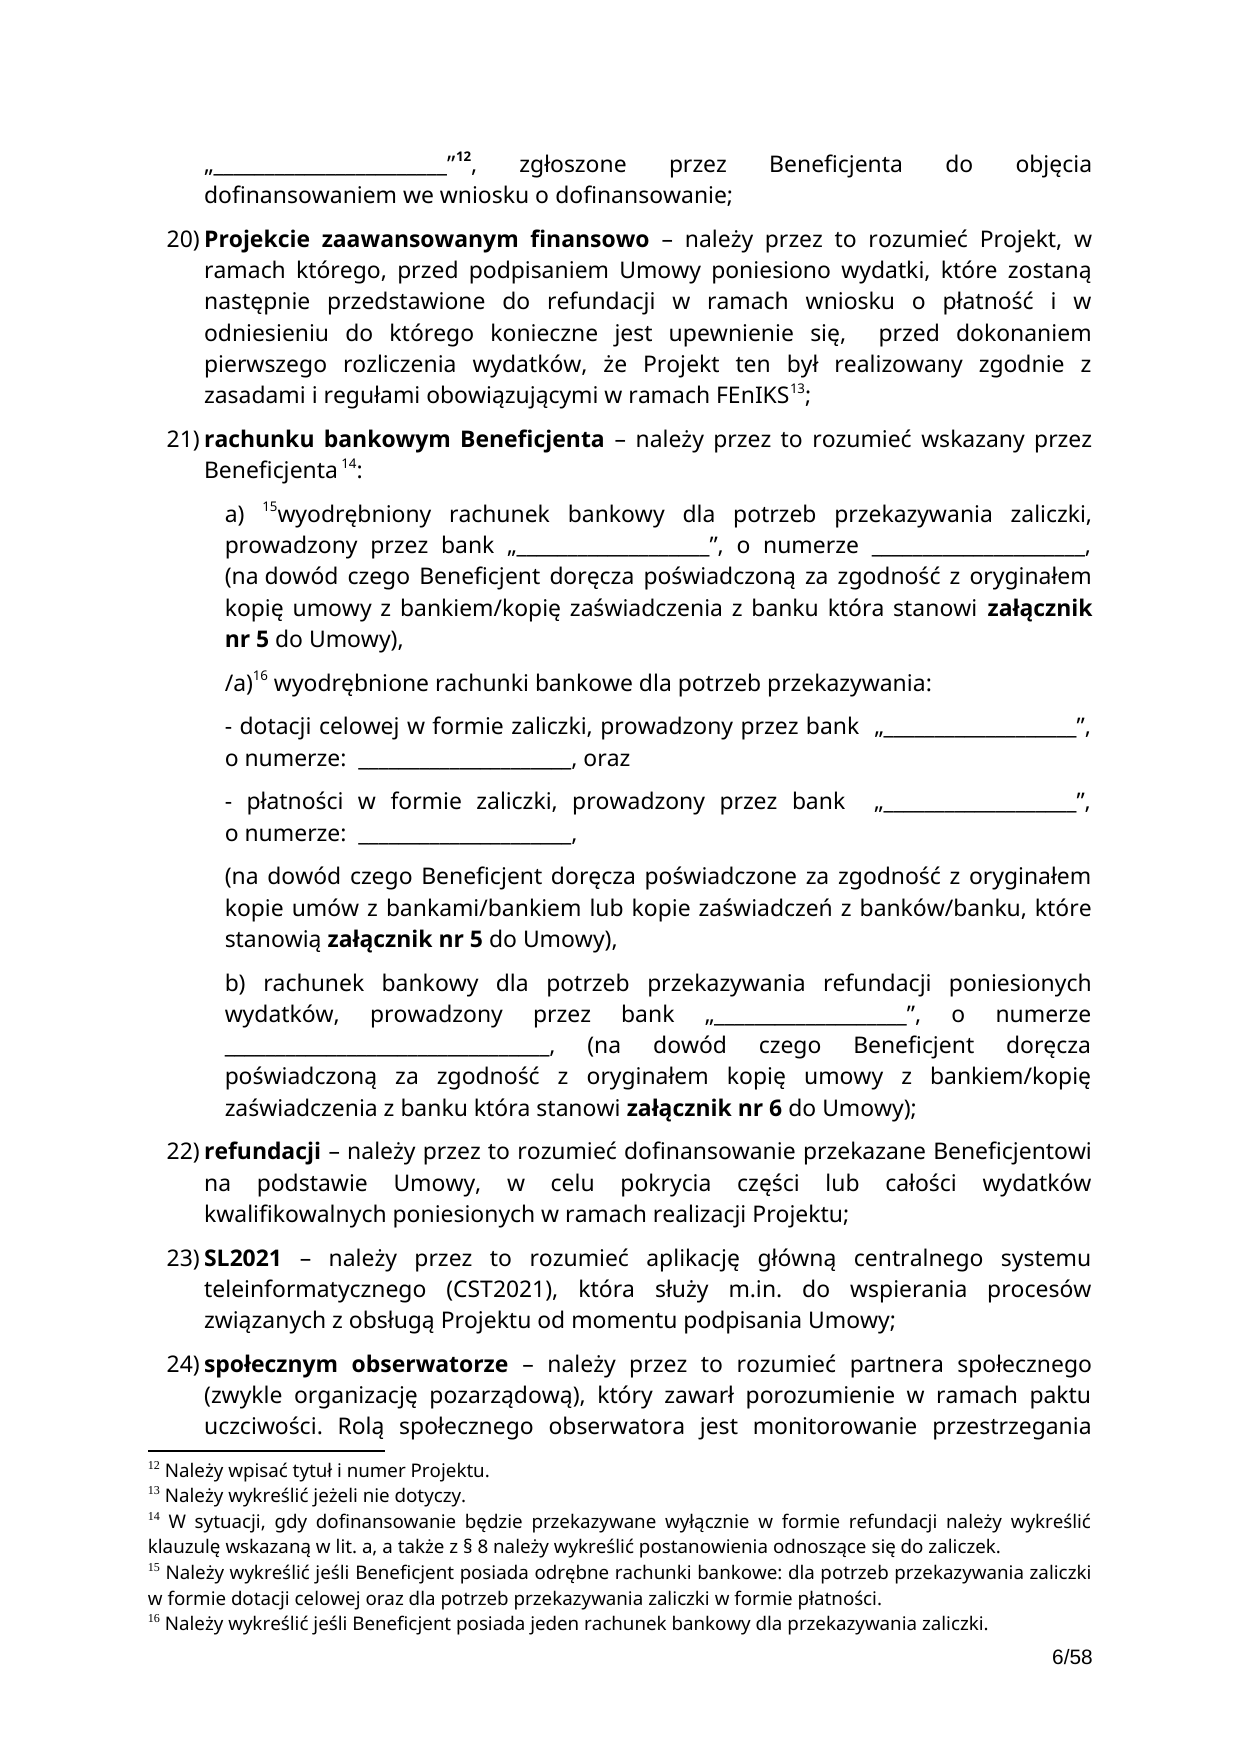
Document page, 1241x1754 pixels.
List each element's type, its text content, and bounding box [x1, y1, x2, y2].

list Projekcie zaawansowanym finansowo – należy przez to rozumieć Projekt, w ramach którego, przed podpisaniem Umowy poniesiono wydatki, które zostaną następnie przedstawione do refundacji w ramach wniosku o płatność i w odniesieniu do którego konieczne jest upewnienie się, przed dokonaniem pierwszego rozliczenia wydatków, że Projekt ten był realizowany zgodnie z zasadami i regułami obowiązującymi w ramach FEnIKS; [166, 223, 1092, 410]
text b) rachunek bankowy dla potrzeb przekazywania refundacji poniesionych wydatków, prowadzony przez bank „___________________”, o numerze ________________________________, (na dowód czego Beneficjent doręcza poświadczoną za zgodność z oryginałem kopię umowy z bankiem/kopię zaświadczenia z banku która stanowi załącznik nr 6 do Umowy); [224, 966, 1092, 1123]
text - dotacji celowej w formie zaliczki, prowadzony przez bank „___________________”, o numerze: _____________________, oraz [224, 710, 1092, 773]
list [166, 148, 1092, 210]
text (na dowód czego Beneficjent doręcza poświadczone za zgodność z oryginałem kopie umów z bankami/bankiem lub kopie zaświadczeń z banków/banku, które stanowią załącznik nr 5 do Umowy), [224, 860, 1092, 954]
list refundacji – należy przez to rozumieć dofinansowanie przekazane Beneficjentowi na podstawie Umowy, w celu pokrycia części lub całości wydatków kwalifikowalnych poniesionych w ramach realizacji Projektu; [166, 1135, 1092, 1229]
list rachunku bankowym Beneficjenta – należy przez to rozumieć wskazany przez Beneficjenta : [166, 423, 1092, 485]
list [166, 1348, 1092, 1441]
list SL2021 – należy przez to rozumieć aplikację główną centralnego systemu teleinformatycznego (CST2021), która służy m.in. do wspierania procesów związanych z obsługą Projektu od momentu podpisania Umowy; [166, 1241, 1092, 1335]
text /a) wyodrębnione rachunki bankowe dla potrzeb przekazywania: [224, 666, 1092, 698]
text - płatności w formie zaliczki, prowadzony przez bank „___________________”, o numerze: _____________________, [224, 785, 1092, 848]
text a) wyodrębniony rachunek bankowy dla potrzeb przekazywania zaliczki, prowadzony przez bank „___________________”, o numerze _____________________, (na dowód czego Beneficjent doręcza poświadczoną za zgodność z oryginałem kopię umowy z bankiem/kopię zaświadczenia z banku która stanowi załącznik nr 5 do Umowy), [224, 498, 1092, 654]
